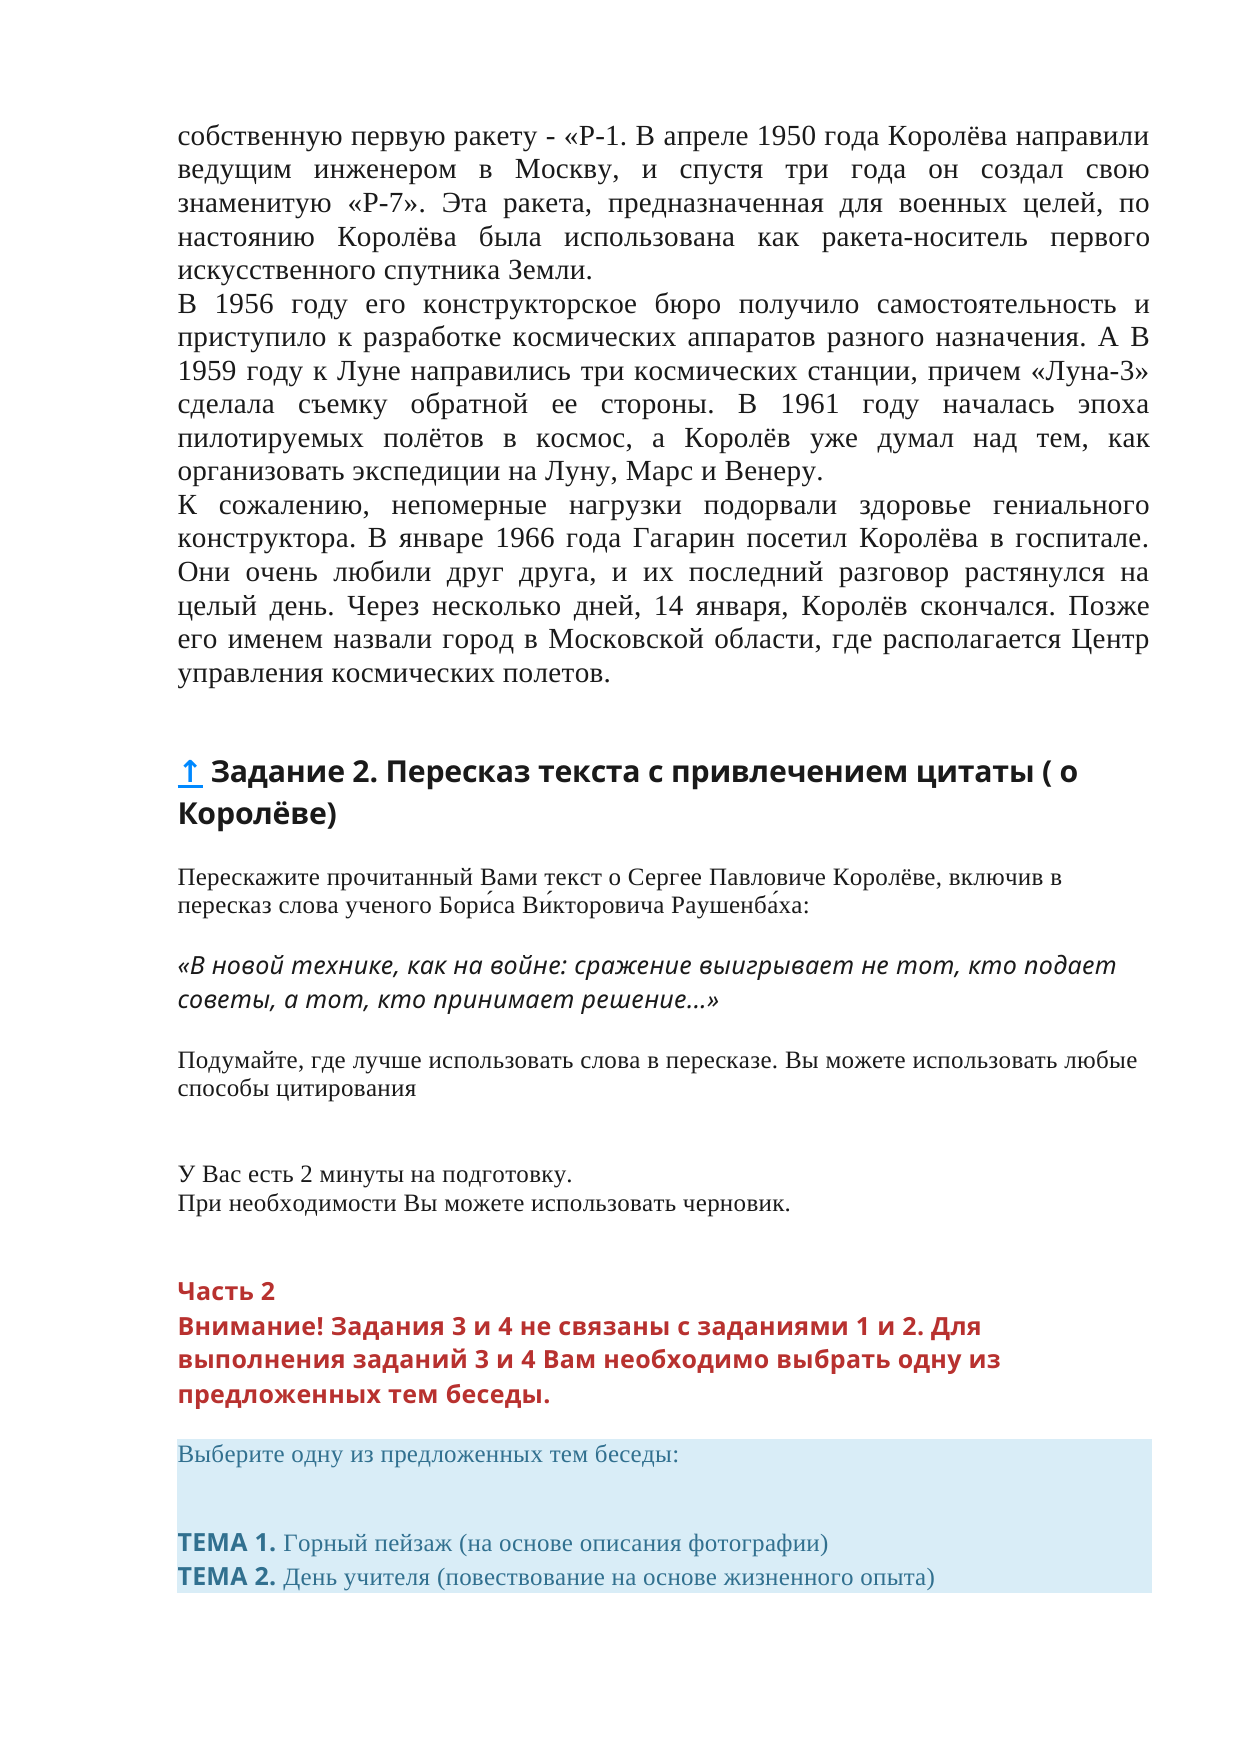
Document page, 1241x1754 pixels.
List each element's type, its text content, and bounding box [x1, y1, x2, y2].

text Часть 2 [177, 1274, 1152, 1308]
text Внимание! Задания 3 и 4 не связаны с заданиями 1 и 2. Для выполнения заданий 3 и 4 Вам необходимо выбрать одну из предложенных тем беседы. [177, 1308, 1152, 1410]
text В 1956 году его конструкторское бюро получило самостоятельность и приступило к разработке космических аппаратов разного назначения. А В 1959 году к Луне направились три космических станции, причем «Луна-3» сделала съемку обратной ее стороны. В 1961 году началась эпоха пилотируемых полётов в космос, а Королёв уже думал над тем, как организовать экспедиции на Луну, Марс и Венеру. [177, 286, 1152, 487]
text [177, 118, 1152, 286]
text ТЕМА 2. День учителя (повествование на основе жизненного опыта) [177, 1559, 1152, 1593]
text Выберите одну из предложенных тем беседы: [177, 1439, 1152, 1468]
text У Вас есть 2 минуты на подготовку. [177, 1159, 1152, 1188]
text Перескажите прочитанный Вами текст о Сергее Павловиче Королёве, включив в пересказ слова ученого Бори́са Ви́кторовича Раушенба́ха: «В новой технике, как на войне: сражение выигрывает не тот, кто подает советы, а тот, кто принимает решение...» Подумайте, где лучше использовать слова в пересказе. Вы можете использовать любые способы цитирования [177, 833, 1152, 1159]
text При необходимости Вы можете использовать черновик. [177, 1188, 1152, 1217]
text ↑ Задание 2. Пересказ текста с привлечением цитаты ( о Королёве) [177, 751, 1152, 833]
text ТЕМА 1. Горный пейзаж (на основе описания фотографии) [177, 1524, 1152, 1559]
text К сожалению, непомерные нагрузки подорвали здоровье гениального конструктора. В январе 1966 года Гагарин посетил Королёва в госпитале. Они очень любили друг друга, и их последний разговор растянулся на целый день. Через несколько дней, 14 января, Королёв скончался. Позже его именем назвали город в Московской области, где располагается Центр управления космических полетов. [177, 487, 1152, 688]
